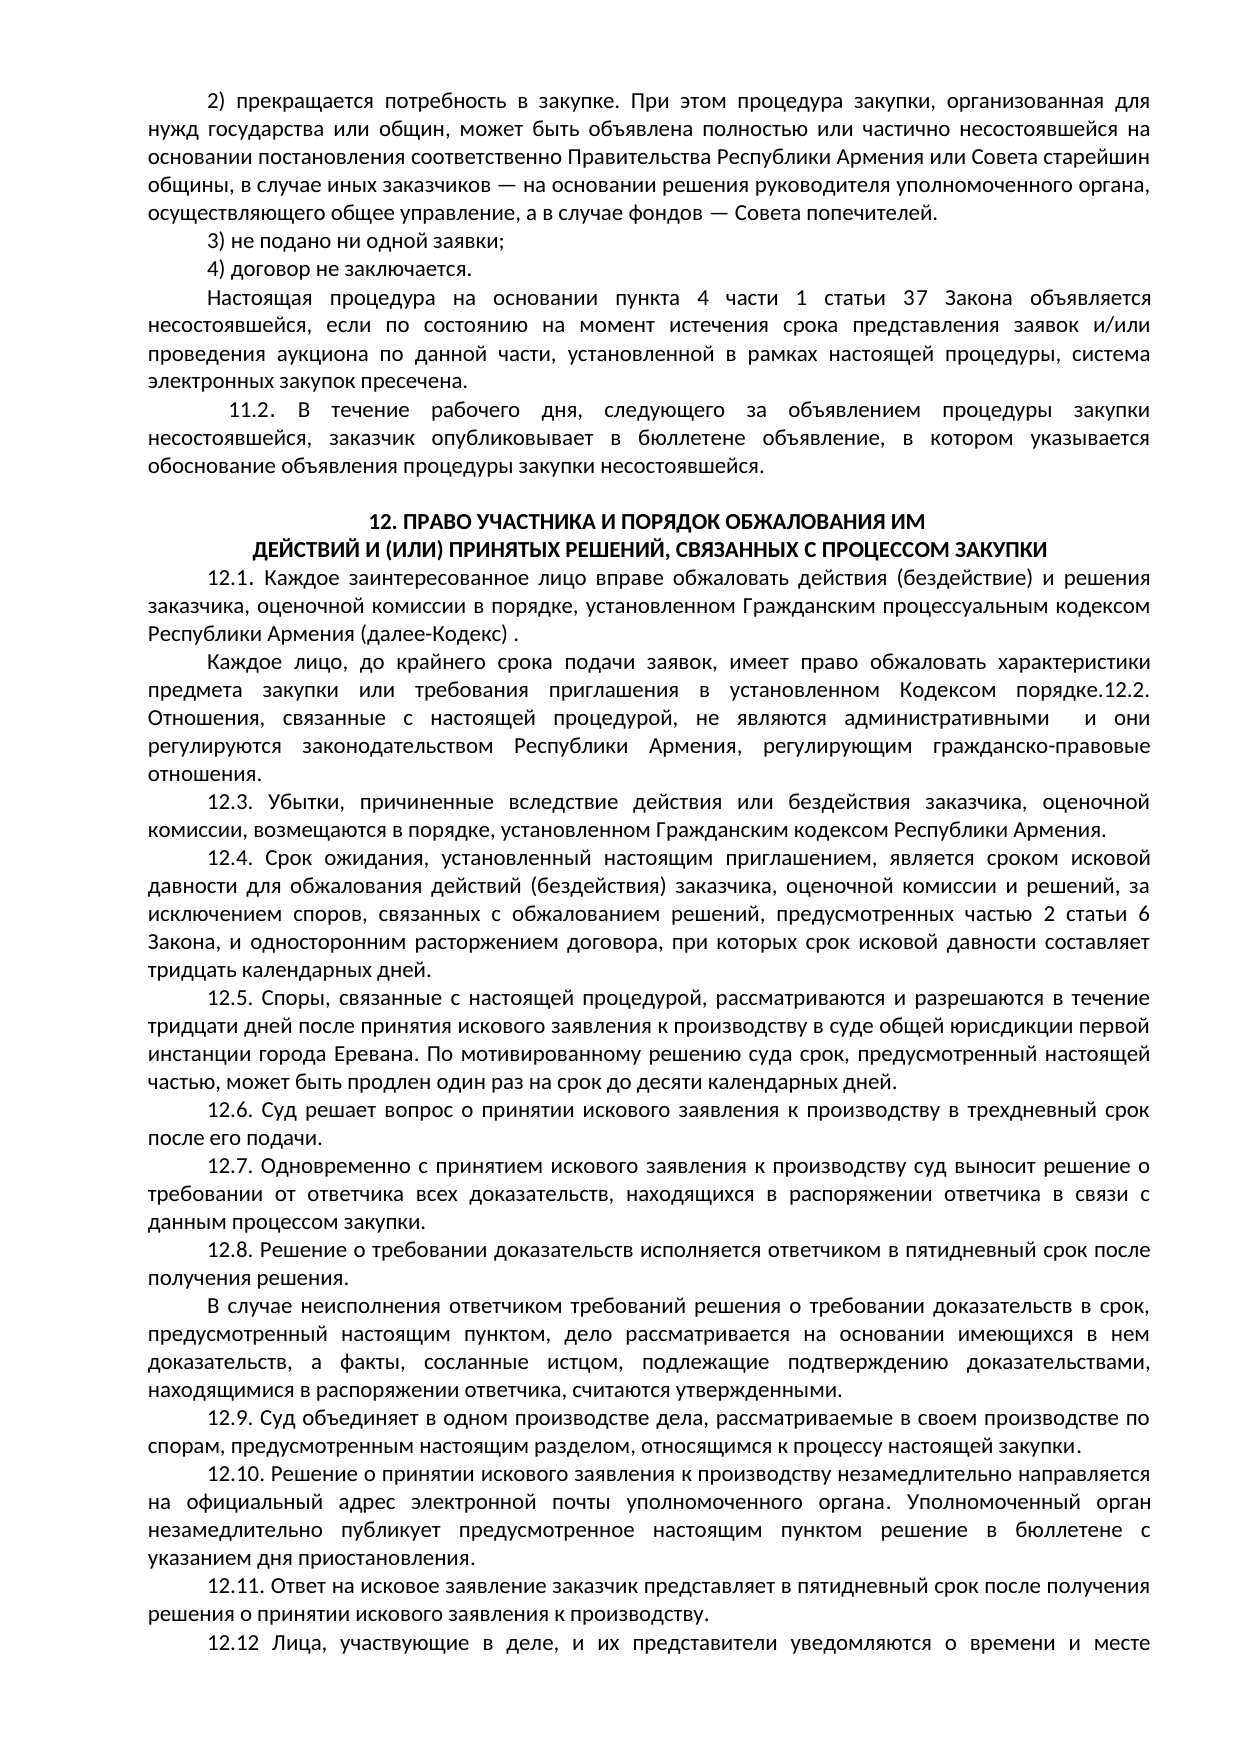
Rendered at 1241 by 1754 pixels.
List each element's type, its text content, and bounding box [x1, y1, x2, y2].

text Каждое лицо, до крайнего срока подачи заявок, имеет право обжаловать характеристики предмета закупки или требования приглашения в установленном Кодексом порядке.12.2. Отношения, связанные с настоящей процедурой, не являются административными и они регулируются законодательством Республики Армения, регулирующим гражданско-правовые отношения. [148, 647, 1152, 787]
text 4) договор не заключается. [148, 254, 1152, 283]
text 11.2․ В течение рабочего дня, следующего за объявлением процедуры закупки несостоявшейся, заказчик опубликовывает в бюллетене объявление, в котором указывается обоснование объявления процедуры закупки несостоявшейся. [148, 395, 1152, 479]
text 2) прекращается потребность в закупке. При этом процедура закупки, организованная для нужд государства или общин, может быть объявлена полностью или частично несостоявшейся на основании постановления соответственно Правительства Республики Армения или Совета старейшин общины, в случае иных заказчиков — на основании решения руководителя уполномоченного органа, осуществляющего общее управление, а в случае фондов — Совета попечителей. [148, 86, 1152, 227]
text 12.10. Решение о принятии искового заявления к производству незамедлительно направляется на официальный адрес электронной почты уполномоченного органа. Уполномоченный орган незамедлительно публикует предусмотренное настоящим пунктом решение в бюллетене с указанием дня приостановления. [148, 1459, 1152, 1572]
text 12.1․ Каждое заинтересованное лицо вправе обжаловать действия (бездействие) и решения заказчика, оценочной комиссии в порядке, установленном Гражданским процессуальным кодексом Республики Армения (далее-Кодекс) . [148, 563, 1152, 647]
text Настоящая процедура на основании пункта 4 части 1 статьи 37 Закона объявляется несостоявшейся, если по состоянию на момент истечения срока представления заявок и/или проведения аукциона по данной части, установленной в рамках настоящей процедуры, система электронных закупок пресечена. [148, 283, 1152, 395]
text 12.5. Споры, связанные с настоящей процедурой, рассматриваются и разрешаются в течение тридцати дней после принятия искового заявления к производству в суде общей юрисдикции первой инстанции города Еревана. По мотивированному решению суда срок, предусмотренный настоящей частью, может быть продлен один раз на срок до десяти календарных дней. [148, 983, 1152, 1095]
text 12.9. Суд объединяет в одном производстве дела, рассматриваемые в своем производстве по спорам, предусмотренным настоящим разделом, относящимся к процессу настоящей закупки. [148, 1403, 1152, 1459]
text 3) не подано ни одной заявки; [148, 227, 1152, 254]
text 12.8. Решение о требовании доказательств исполняется ответчиком в пятидневный срок после получения решения. [148, 1235, 1152, 1291]
text 12. ПРАВО УЧАСТНИКА И ПОРЯДОК ОБЖАЛОВАНИЯ ИМ ДЕЙСТВИЙ И (ИЛИ) ПРИНЯТЫХ РЕШЕНИЙ, СВЯЗАННЫХ С ПРОЦЕССОМ ЗАКУПКИ [207, 507, 1093, 563]
text 12.4. Срок ожидания, установленный настоящим приглашением, является сроком исковой давности для обжалования действий (бездействия) заказчика, оценочной комиссии и решений, за исключением споров, связанных с обжалованием решений, предусмотренных частью 2 статьи 6 Закона, и односторонним расторжением договора, при которых срок исковой давности составляет тридцать календарных дней. [148, 843, 1152, 983]
text В случае неисполнения ответчиком требований решения о требовании доказательств в срок, предусмотренный настоящим пунктом, дело рассматривается на основании имеющихся в нем доказательств, а факты, сосланные истцом, подлежащие подтверждению доказательствами, находящимися в распоряжении ответчика, считаются утвержденными. [148, 1291, 1152, 1403]
text 12.11. Ответ на исковое заявление заказчик представляет в пятидневный срок после получения решения о принятии искового заявления к производству. [148, 1572, 1152, 1628]
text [148, 1628, 1152, 1656]
text 12.7. Одновременно с принятием искового заявления к производству суд выносит решение о требовании от ответчика всех доказательств, находящихся в распоряжении ответчика в связи с данным процессом закупки. [148, 1151, 1152, 1235]
text 12.3. Убытки, причиненные вследствие действия или бездействия заказчика, оценочной комиссии, возмещаются в порядке, установленном Гражданским кодексом Республики Армения. [148, 787, 1152, 843]
text 12.6. Суд решает вопрос о принятии искового заявления к производству в трехдневный срок после его подачи. [148, 1095, 1152, 1151]
